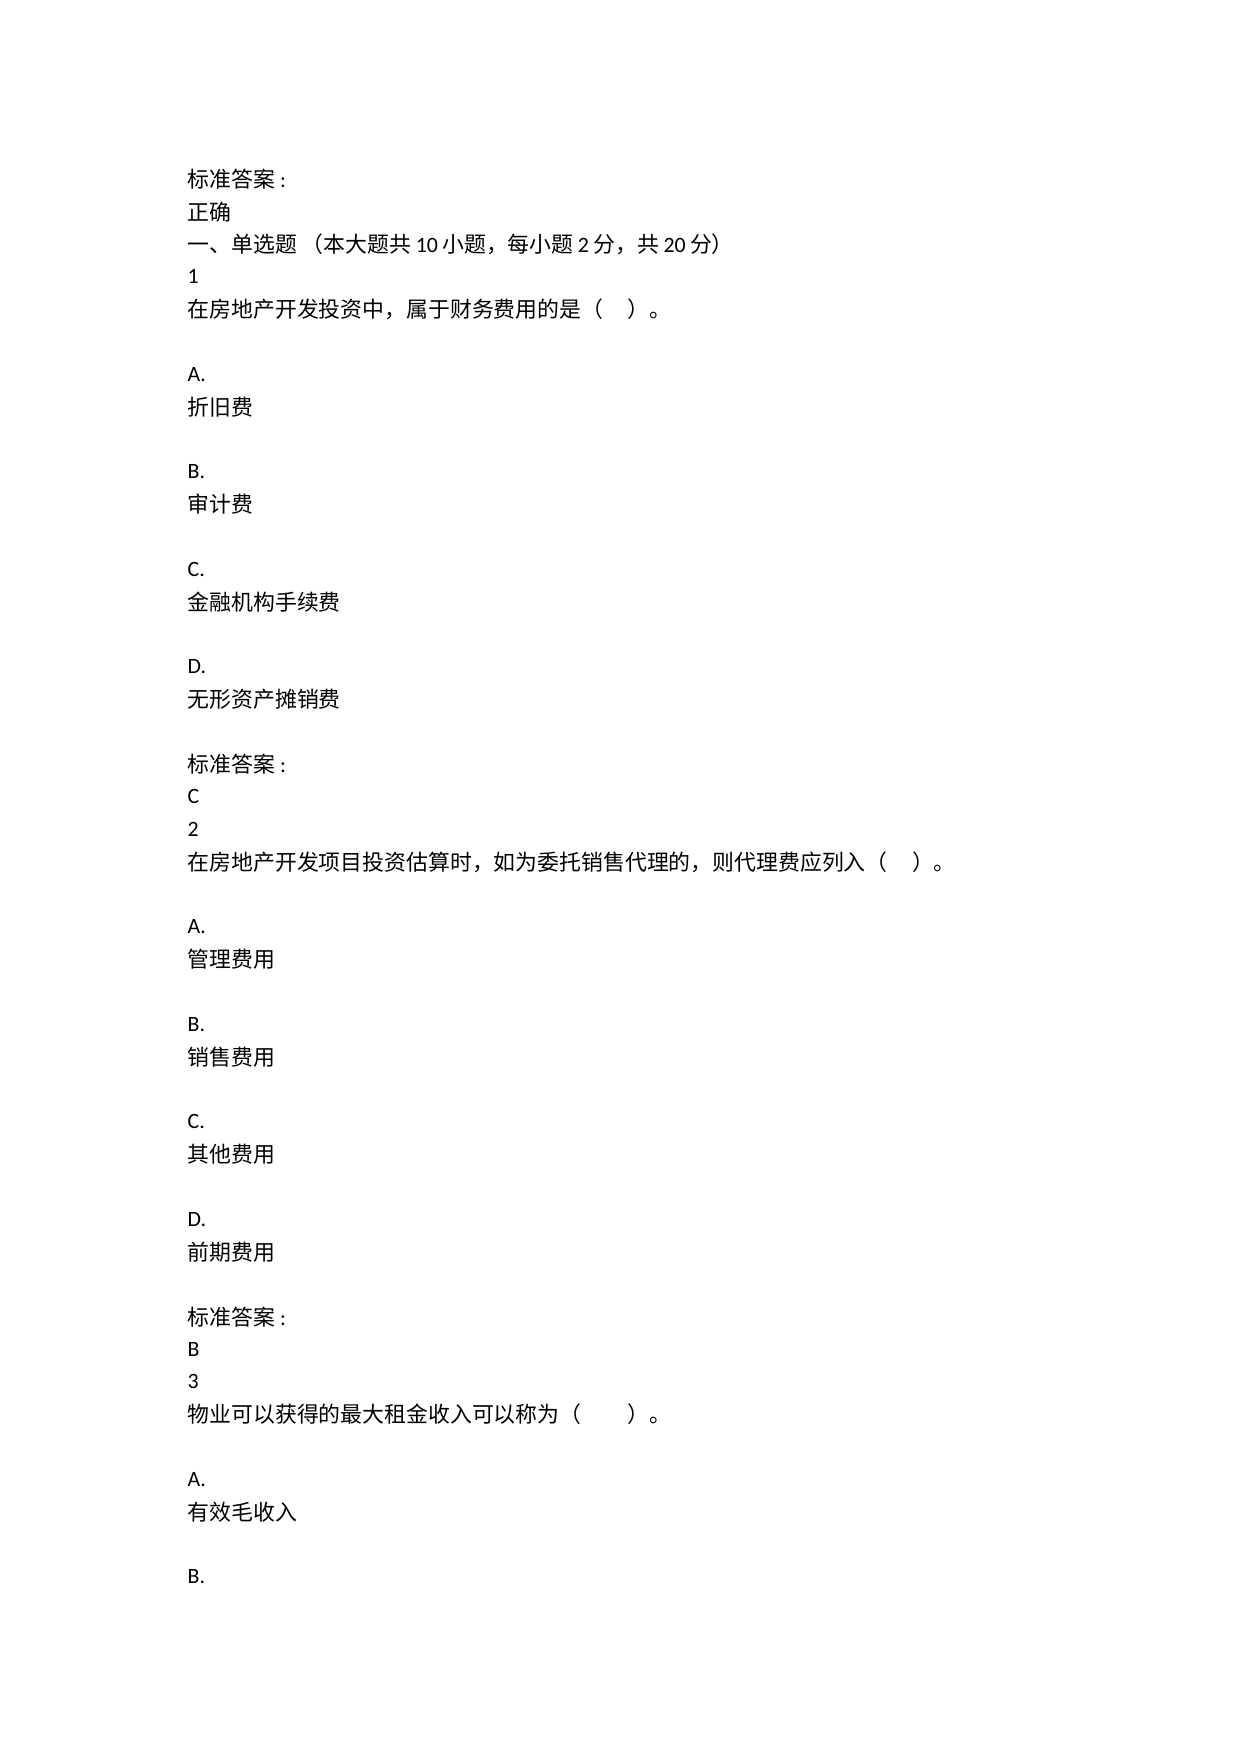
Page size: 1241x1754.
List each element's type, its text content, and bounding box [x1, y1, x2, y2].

text 金融机构手续费 [187, 584, 1053, 617]
text 前期费用 [187, 1234, 1053, 1267]
text 折旧费 [187, 389, 1053, 422]
text 物业可以获得的最大租金收入可以称为（ ）。 [187, 1397, 1053, 1429]
text 其他费用 [187, 1137, 1053, 1169]
text 在房地产开发项目投资估算时，如为委托销售代理的，则代理费应列入（ ）。 [187, 844, 1053, 877]
text B [187, 1332, 1053, 1364]
text B. [187, 1559, 1053, 1592]
text 正确 [187, 194, 1053, 227]
text 销售费用 [187, 1039, 1053, 1072]
text 标准答案 : [187, 162, 1053, 194]
text 3 [187, 1364, 1053, 1397]
text B. [187, 1007, 1053, 1039]
text 一、单选题 （本大题共10小题，每小题2分，共20分） [187, 227, 1053, 259]
text A. [187, 357, 1053, 389]
text C [187, 779, 1053, 812]
text 管理费用 [187, 942, 1053, 974]
text D. [187, 649, 1053, 682]
text 在房地产开发投资中，属于财务费用的是（ ）。 [187, 292, 1053, 324]
text B. [187, 454, 1053, 487]
text 2 [187, 812, 1053, 844]
text A. [187, 909, 1053, 942]
text 无形资产摊销费 [187, 682, 1053, 714]
text 有效毛收入 [187, 1494, 1053, 1527]
text 1 [187, 259, 1053, 292]
text 标准答案 : [187, 1299, 1053, 1332]
text 审计费 [187, 487, 1053, 519]
text 标准答案 : [187, 747, 1053, 779]
text C. [187, 1104, 1053, 1137]
text A. [187, 1462, 1053, 1494]
text C. [187, 552, 1053, 584]
text D. [187, 1202, 1053, 1234]
